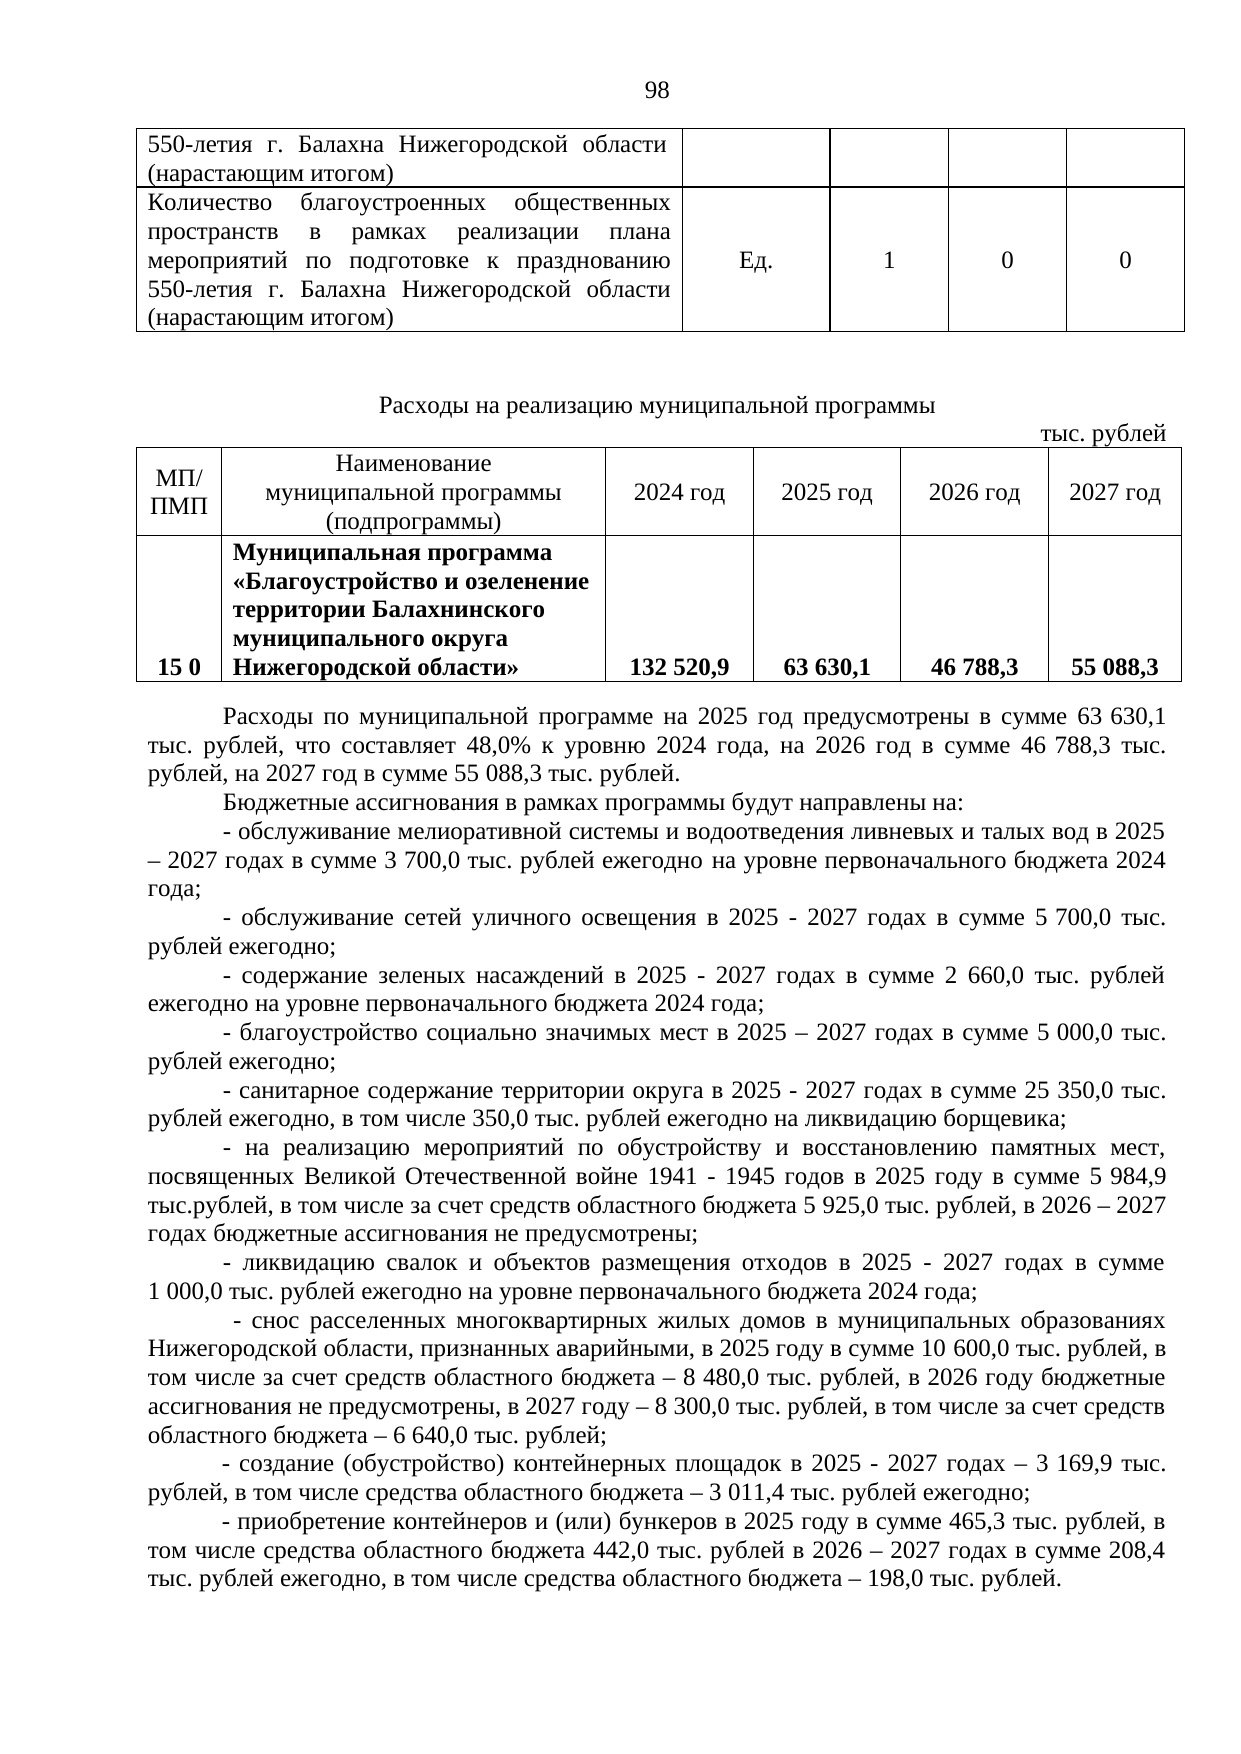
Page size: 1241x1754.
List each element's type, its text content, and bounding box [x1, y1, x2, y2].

text тыс. рублей [148, 418, 1166, 447]
text - санитарное содержание территории округа в 2025 - 2027 годах в сумме 25 350,0 тыс. рублей ежегодно, в том числе 350,0 тыс. рублей ежегодно на ликвидацию борщевика; [148, 1075, 1166, 1132]
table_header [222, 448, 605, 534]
text - снос расселенных многоквартирных жилых домов в муниципальных образованиях Нижегородской области, признанных аварийными, в 2025 году в сумме 10 600,0 тыс. рублей, в том числе за счет средств областного бюджета – 8 480,0 тыс. рублей, в 2026 году бюджетные ассигнования не предусмотрены, в 2027 году – 8 300,0 тыс. рублей, в том числе за счет средств областного бюджета – 6 640,0 тыс. рублей; [148, 1305, 1166, 1448]
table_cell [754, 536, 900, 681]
text - на реализацию мероприятий по обустройству и восстановлению памятных мест, посвященных Великой Отечественной войне 1941 - 1945 годов в 2025 году в сумме 5 984,9 тыс.рублей, в том числе за счет средств областного бюджета 5 925,0 тыс. рублей, в 2026 – 2027 годах бюджетные ассигнования не предусмотрены; [148, 1132, 1166, 1247]
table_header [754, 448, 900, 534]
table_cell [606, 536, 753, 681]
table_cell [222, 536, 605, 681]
text - содержание зеленых насаждений в 2025 - 2027 годах в сумме 2 660,0 тыс. рублей ежегодно на уровне первоначального бюджета 2024 года; [148, 960, 1166, 1017]
text Бюджетные ассигнования в рамках программы будут направлены на: [148, 787, 1166, 816]
text - создание (обустройство) контейнерных площадок в 2025 - 2027 годах – 3 169,9 тыс. рублей, в том числе средства областного бюджета – 3 011,4 тыс. рублей ежегодно; [148, 1448, 1166, 1506]
text - обслуживание мелиоративной системы и водоотведения ливневых и талых вод в 2025 – 2027 годах в сумме 3 700,0 тыс. рублей ежегодно на уровне первоначального бюджета 2024 года; [148, 816, 1166, 902]
text Расходы на реализацию муниципальной программы [148, 390, 1166, 418]
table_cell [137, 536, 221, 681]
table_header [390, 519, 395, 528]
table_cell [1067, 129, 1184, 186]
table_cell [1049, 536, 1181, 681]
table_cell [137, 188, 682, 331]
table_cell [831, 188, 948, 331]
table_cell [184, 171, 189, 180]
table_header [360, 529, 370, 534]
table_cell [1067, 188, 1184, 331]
text - обслуживание сетей уличного освещения в 2025 - 2027 годах в сумме 5 700,0 тыс. рублей ежегодно; [148, 902, 1166, 960]
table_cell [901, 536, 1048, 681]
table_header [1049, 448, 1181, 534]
text Расходы по муниципальной программе на 2025 год предусмотрены в сумме 63 630,1 тыс. рублей, что составляет 48,0% к уровню 2024 года, на 2026 год в сумме 46 788,3 тыс. рублей, на 2027 год в сумме 55 088,3 тыс. рублей. [148, 701, 1166, 787]
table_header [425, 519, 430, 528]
text - приобретение контейнеров и (или) бункеров в 2025 году в сумме 465,3 тыс. рублей, в том числе средства областного бюджета 442,0 тыс. рублей в 2026 – 2027 годах в сумме 208,4 тыс. рублей ежегодно, в том числе средства областного бюджета – 198,0 тыс. рублей. [148, 1506, 1166, 1592]
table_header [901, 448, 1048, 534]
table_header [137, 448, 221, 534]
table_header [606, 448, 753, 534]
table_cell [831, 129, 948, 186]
text - ликвидацию свалок и объектов размещения отходов в 2025 - 2027 годах в сумме 1 000,0 тыс. рублей ежегодно на уровне первоначального бюджета 2024 года; [148, 1247, 1166, 1305]
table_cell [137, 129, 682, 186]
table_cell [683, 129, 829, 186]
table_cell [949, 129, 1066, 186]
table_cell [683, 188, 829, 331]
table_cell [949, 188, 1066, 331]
text - благоустройство социально значимых мест в 2025 – 2027 годах в сумме 5 000,0 тыс. рублей ежегодно; [148, 1017, 1166, 1075]
